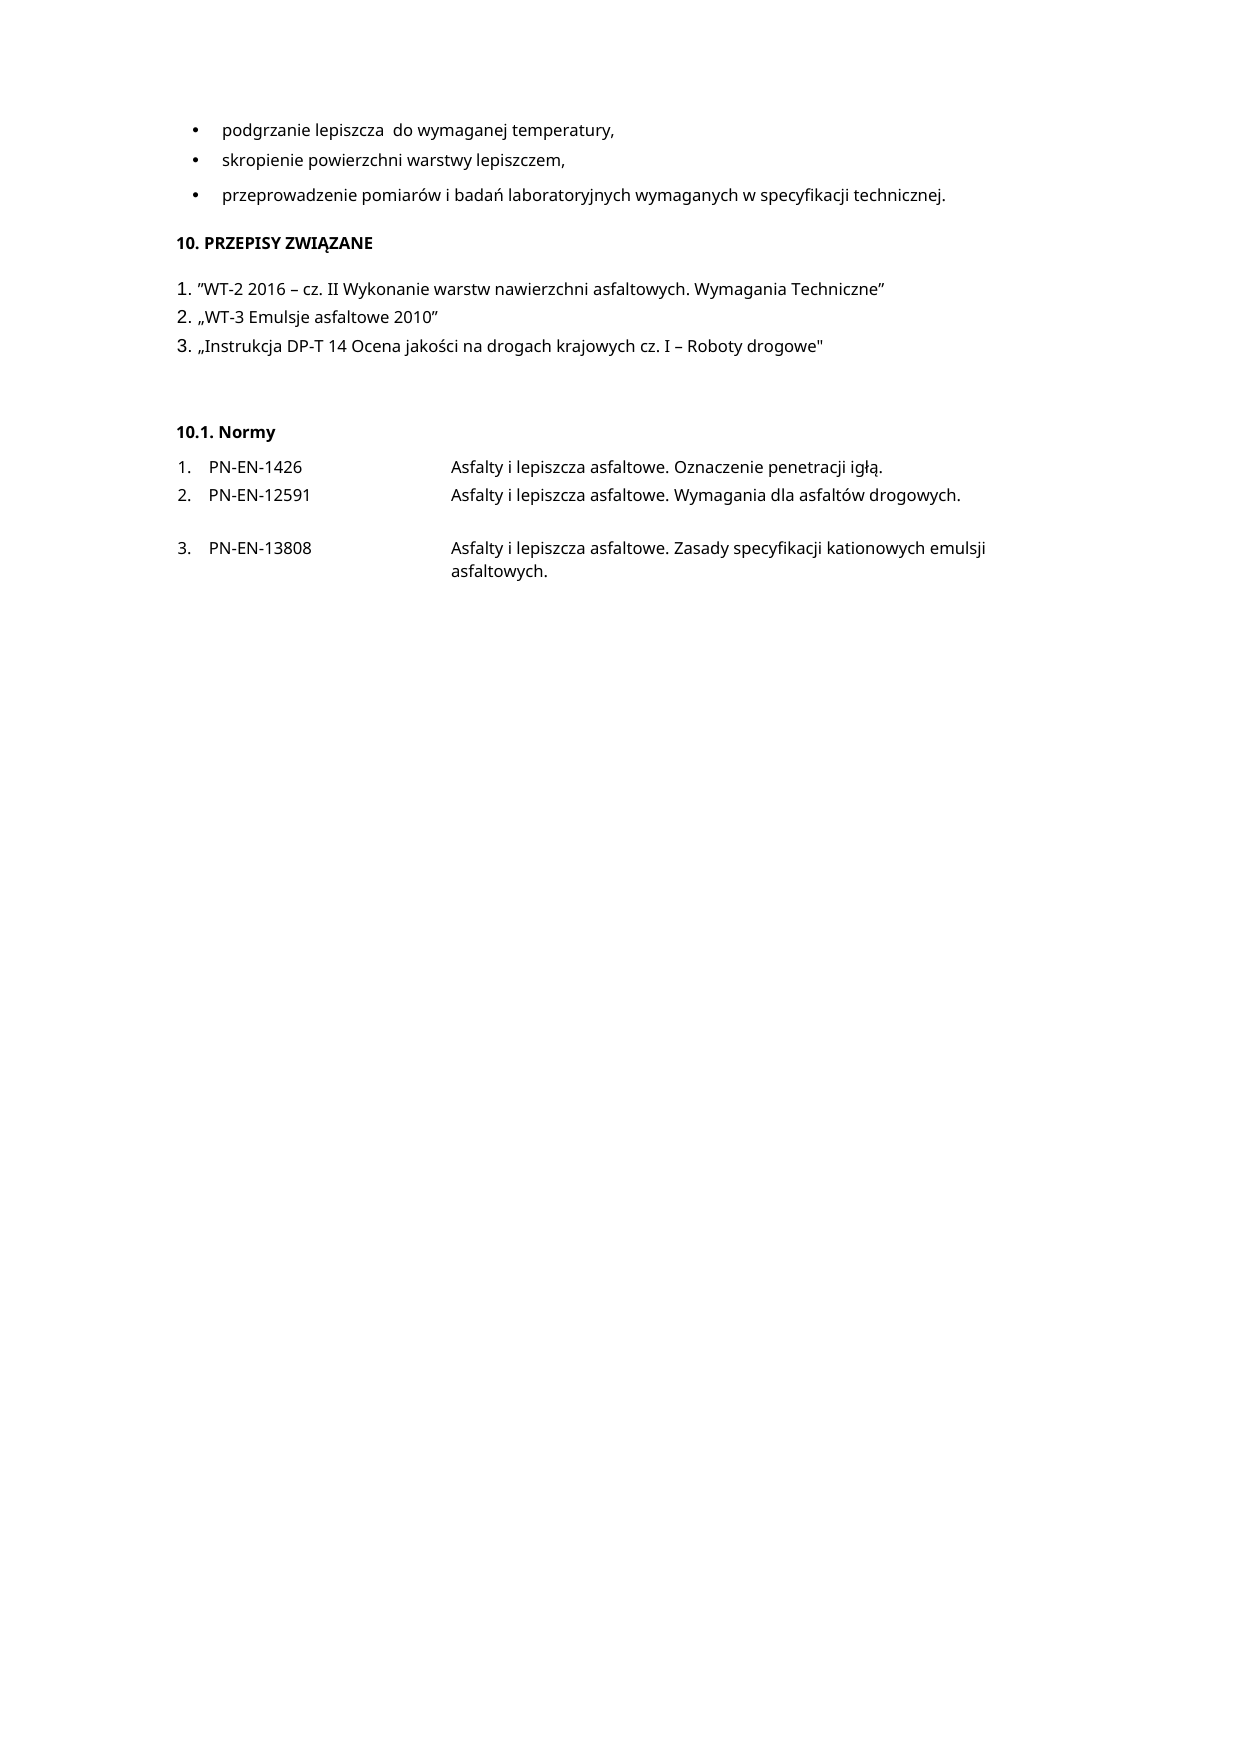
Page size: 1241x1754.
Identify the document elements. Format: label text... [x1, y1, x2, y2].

list podgrzanie lepiszcza do wymaganej temperatury, [192, 118, 1122, 141]
list ”WT-2 2016 – cz. II Wykonanie warstw nawierzchni asfaltowych. Wymagania Techniczne” [177, 277, 1123, 300]
table_cell Asfalty i lepiszcza asfaltowe. Zasady specyfikacji kationowych emulsji asfaltowych. [451, 536, 1039, 584]
subtitle 10. PRZEPISY ZWIĄZANE [176, 232, 1123, 254]
table_cell 2. PN-EN-12591 [177, 482, 451, 536]
subtitle 10.1. Normy [176, 421, 1123, 443]
table_header Asfalty i lepiszcza asfaltowe. Oznaczenie penetracji igłą. [451, 455, 1039, 482]
list przeprowadzenie pomiarów i badań laboratoryjnych wymaganych w specyfikacji technicznej. [192, 183, 1122, 206]
table_cell 3. PN-EN-13808 [177, 536, 451, 584]
list skropienie powierzchni warstwy lepiszczem, [192, 148, 1122, 171]
list „Instrukcja DP-T 14 Ocena jakości na drogach krajowych cz. I – Roboty drogowe" [177, 335, 1123, 357]
table_header 1. PN-EN-1426 [177, 455, 451, 482]
table_cell Asfalty i lepiszcza asfaltowe. Wymagania dla asfaltów drogowych. [451, 482, 1039, 536]
list „WT-3 Emulsje asfaltowe 2010” [177, 306, 1123, 329]
